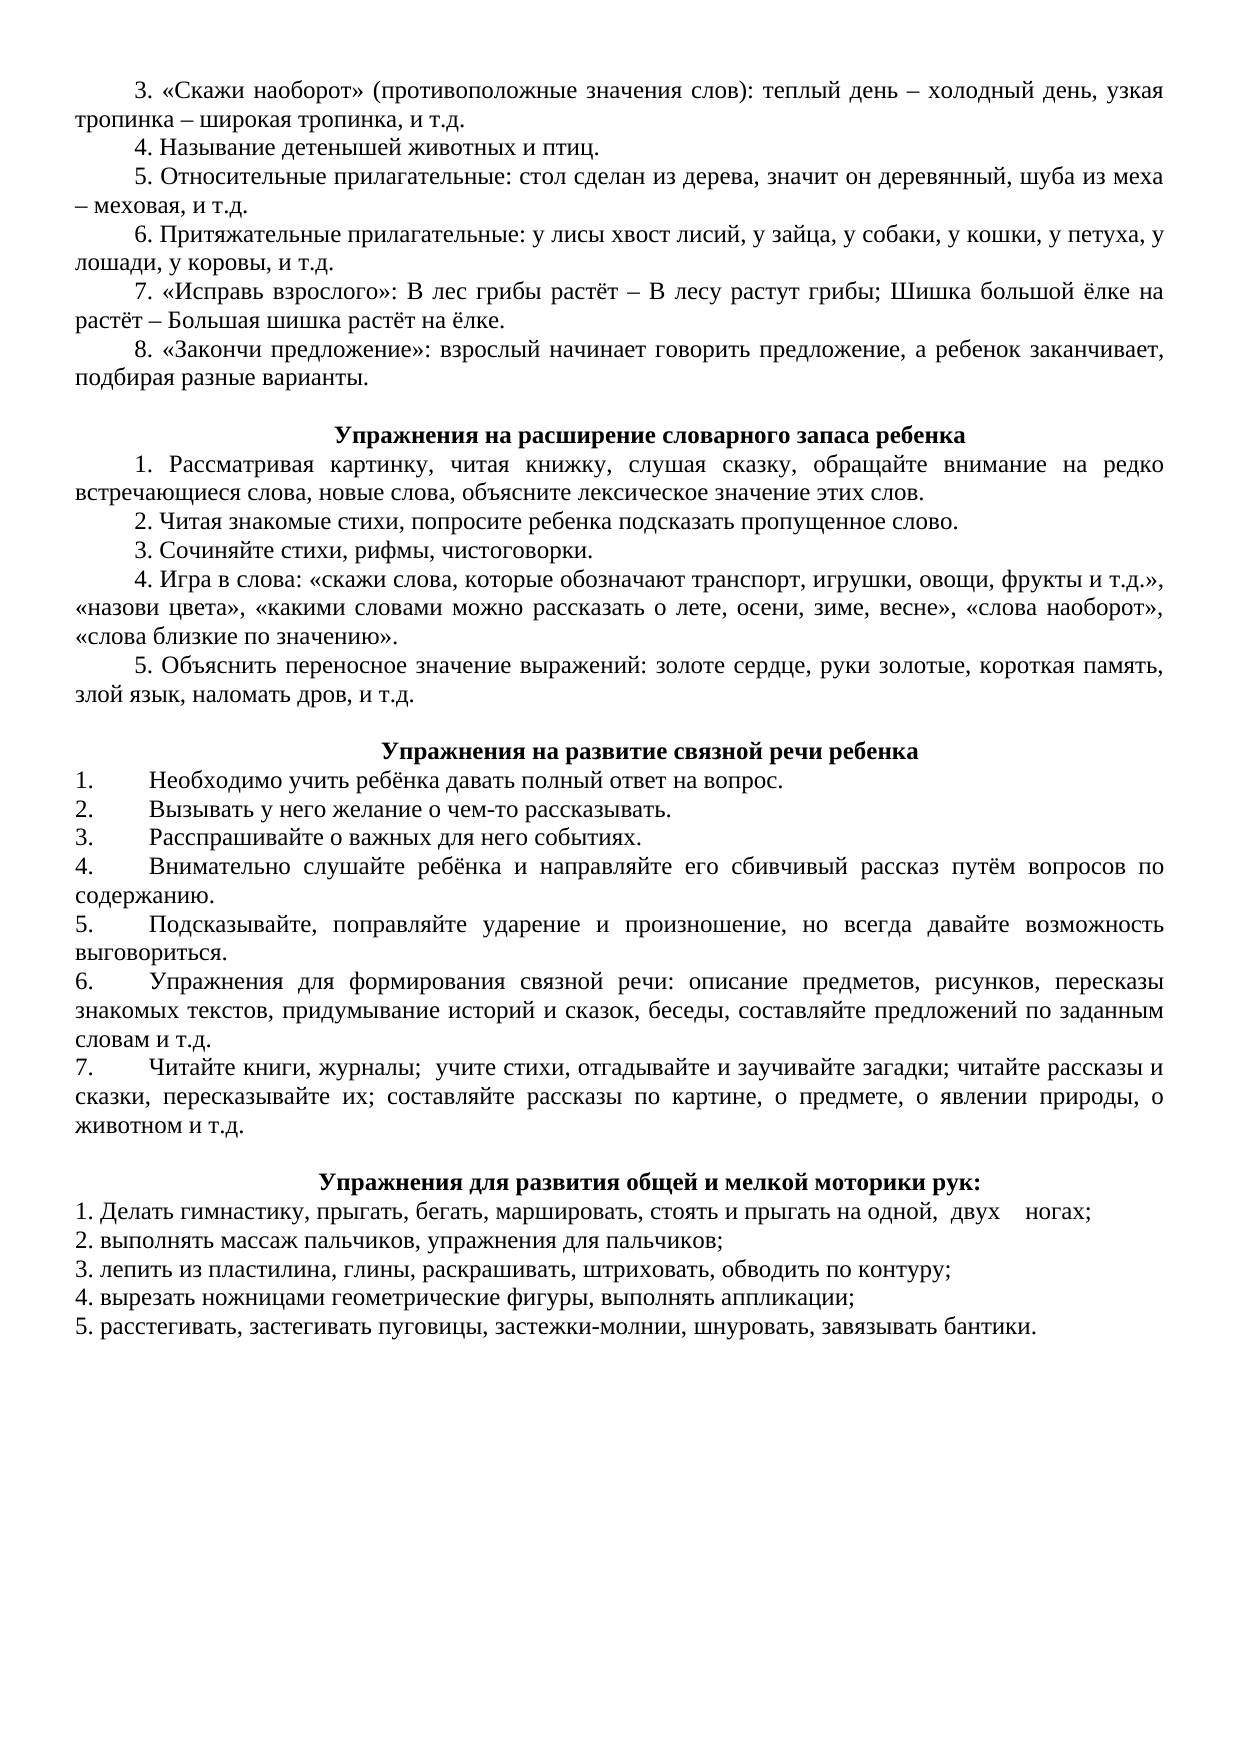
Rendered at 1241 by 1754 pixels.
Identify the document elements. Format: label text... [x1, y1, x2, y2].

list Читайте книги, журналы; учите стихи, отгадывайте и заучивайте загадки; читайте рассказы и сказки, пересказывайте их; составляйте рассказы по картине, о предмете, о явлении природы, о животном и т.д. [75, 1052, 1165, 1139]
list Внимательно слушайте ребёнка и направляйте его сбивчивый рассказ путём вопросов по содержанию. [75, 851, 1165, 909]
text 5. Относительные прилагательные: стол сделан из дерева, значит он деревянный, шуба из меха – меховая, и т.д. [75, 161, 1165, 219]
text 4. Игра в слова: «скажи слова, которые обозначают транспорт, игрушки, овощи, фрукты и т.д.», «назови цвета», «какими словами можно рассказать о лете, осени, зиме, весне», «слова наоборот», «слова близкие по значению». [75, 564, 1165, 650]
text 7. «Исправь взрослого»: В лес грибы растёт – В лесу растут грибы; Шишка большой ёлке на растёт – Большая шишка растёт на ёлке. [75, 276, 1165, 334]
text 6. Притяжательные прилагательные: у лисы хвост лисий, у зайца, у собаки, у кошки, у петуха, у лошади, у коровы, и т.д. [75, 219, 1165, 276]
text 3. Сочиняйте стихи, рифмы, чистоговорки. [75, 535, 1165, 564]
list Расспрашивайте о важных для него событиях. [75, 822, 1165, 851]
text 8. «Закончи предложение»: взрослый начинает говорить предложение, а ребенок заканчивает, подбирая разные варианты. [75, 334, 1165, 391]
text Упражнения для развития общей и мелкой моторики рук: [75, 1167, 1165, 1196]
text 4. Называние детенышей животных и птиц. [75, 132, 1165, 161]
list Подсказывайте, поправляйте ударение и произношение, но всегда давайте возможность выговориться. [75, 909, 1165, 966]
list Необходимо учить ребёнка давать полный ответ на вопрос. [75, 765, 1165, 794]
text 5. расстегивать, застегивать пуговицы, застежки-молнии, шнуровать, завязывать бантики. [75, 1311, 1165, 1340]
text Упражнения на расширение словарного запаса ребенка [75, 420, 1165, 449]
list Упражнения для формирования связной речи: описание предметов, рисунков, пересказы знакомых текстов, придумывание историй и сказок, беседы, составляйте предложений по заданным словам и т.д. [75, 966, 1165, 1052]
text 3. лепить из пластилина, глины, раскрашивать, штриховать, обводить по контуру; [75, 1254, 1165, 1282]
text 2. Читая знакомые стихи, попросите ребенка подсказать пропущенное слово. [75, 506, 1165, 535]
text 1. Рассматривая картинку, читая книжку, слушая сказку, обращайте внимание на редко встречающиеся слова, новые слова, объясните лексическое значение этих слов. [75, 449, 1165, 506]
text 4. вырезать ножницами геометрические фигуры, выполнять аппликации; [75, 1282, 1165, 1311]
text Упражнения на развитие связной речи ребенка [75, 736, 1165, 765]
text 2. выполнять массаж пальчиков, упражнения для пальчиков; [75, 1225, 1165, 1254]
text 5. Объяснить переносное значение выражений: золоте сердце, руки золотые, короткая память, злой язык, наломать дров, и т.д. [75, 650, 1165, 707]
text 1. Делать гимнастику, прыгать, бегать, маршировать, стоять и прыгать на одной, двух ногах; [75, 1196, 1165, 1225]
text 3. «Скажи наоборот» (противоположные значения слов): теплый день – холодный день, узкая тропинка – широкая тропинка, и т.д. [75, 75, 1165, 132]
list Вызывать у него желание о чем-то рассказывать. [75, 794, 1165, 822]
